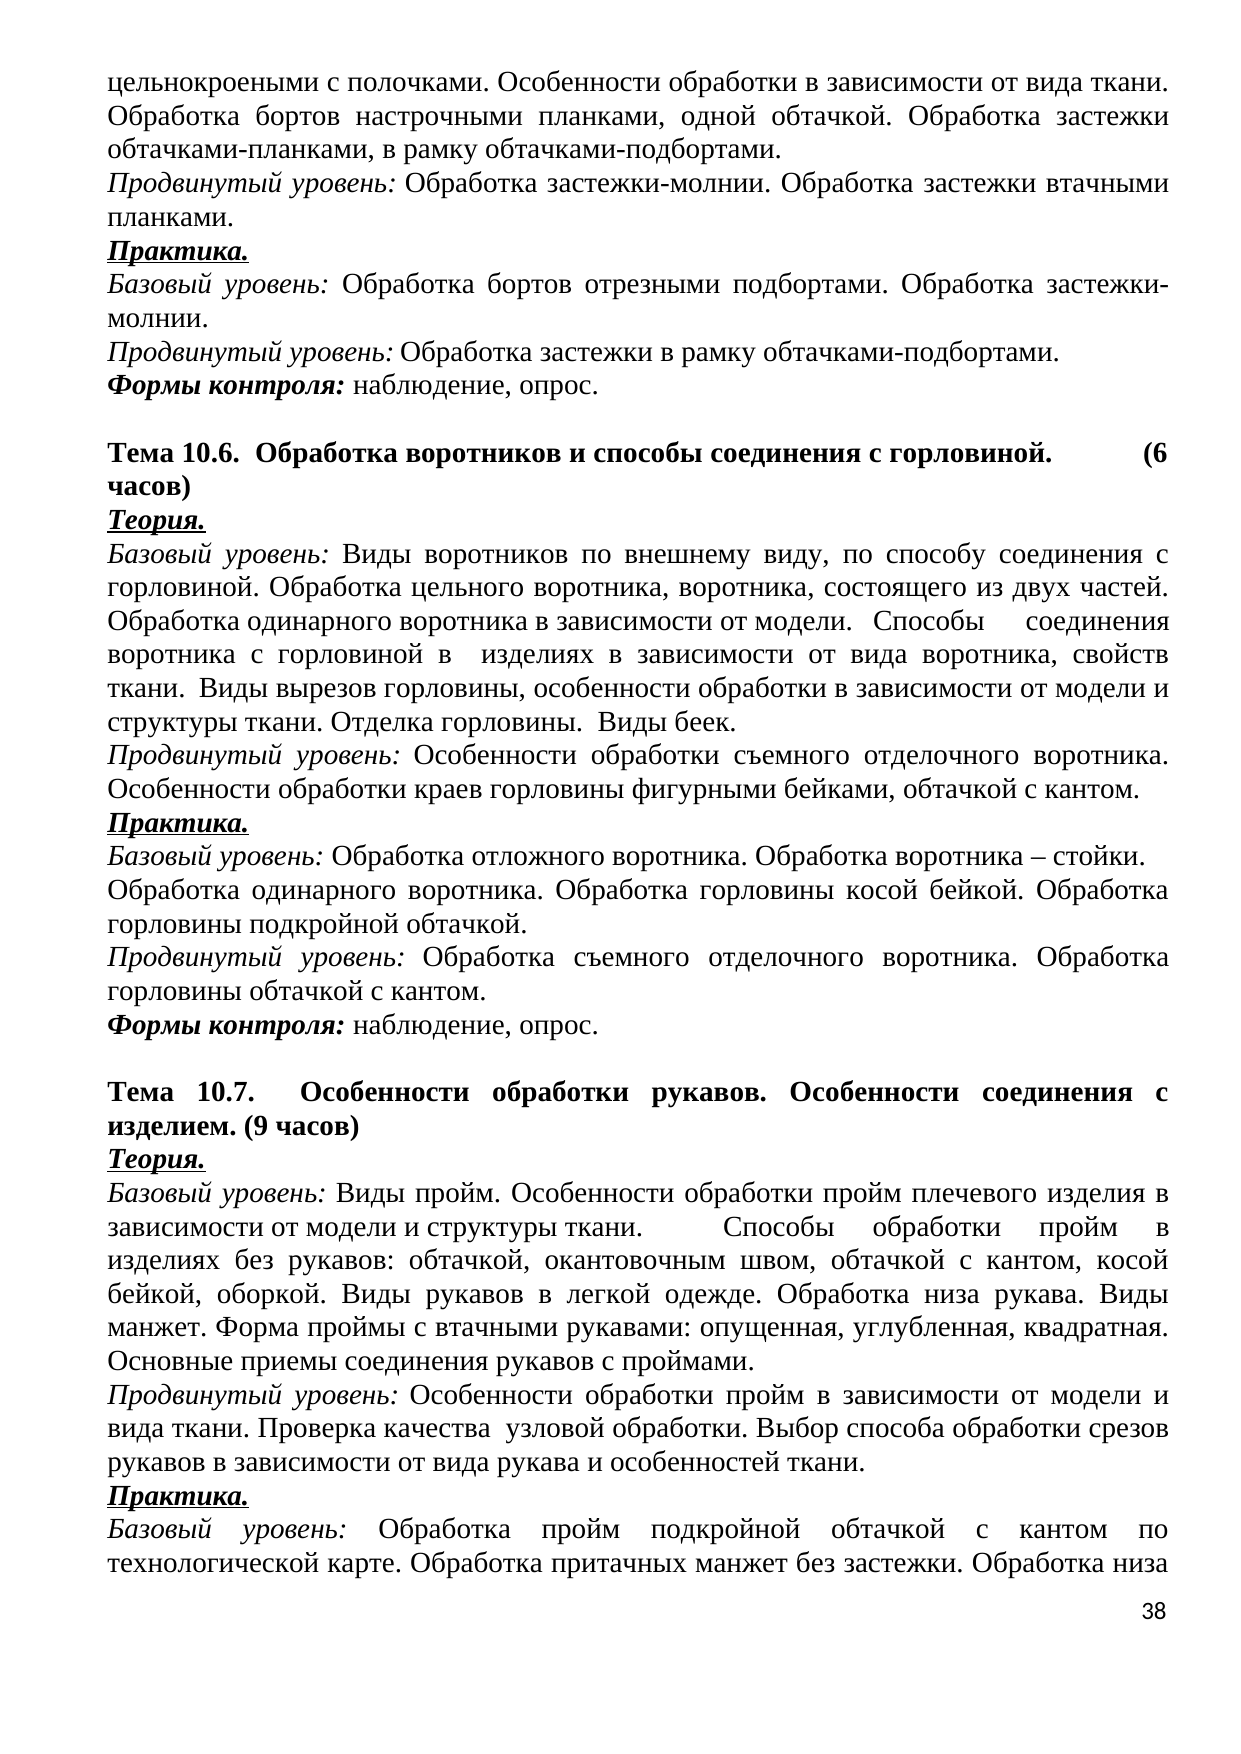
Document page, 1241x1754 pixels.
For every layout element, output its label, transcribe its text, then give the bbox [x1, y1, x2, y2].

text Формы контроля: наблюдение, опрос. [107, 1007, 1170, 1040]
text Базовый уровень: Виды пройм. Особенности обработки пройм плечевого изделия в зависимости от модели и структуры ткани. Способы обработки пройм в изделиях без рукавов: обтачкой, окантовочным швом, обтачкой с кантом, косой бейкой, оборкой. Виды рукавов в легкой одежде. Обработка низа рукава. Виды манжет. Форма проймы с втачными рукавами: опущенная, углубленная, квадратная. Основные приемы соединения рукавов с проймами. [107, 1175, 1170, 1377]
text Практика. [107, 233, 1170, 266]
text Практика. [107, 805, 1170, 838]
text Тема 10.6. Обработка воротников и способы соединения с горловиной. (6 часов) [107, 435, 1170, 502]
text Продвинутый уровень: Обработка застежки в рамку обтачками-подбортами. [107, 334, 1170, 367]
text Базовый уровень: Обработка отложного воротника. Обработка воротника – стойки. [107, 838, 1170, 872]
text Теория. [107, 502, 1170, 536]
text Продвинутый уровень: Особенности обработки пройм в зависимости от модели и вида ткани. Проверка качества узловой обработки. Выбор способа обработки срезов рукавов в зависимости от вида рукава и особенностей ткани. [107, 1377, 1170, 1477]
text Продвинутый уровень: Обработка застежки-молнии. Обработка застежки втачными планками. [107, 165, 1170, 232]
text Тема 10.7. Особенности обработки рукавов. Особенности соединения с изделием. (9 часов) [107, 1074, 1170, 1141]
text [107, 1511, 1170, 1578]
text Формы контроля: наблюдение, опрос. [107, 367, 1170, 401]
text Практика. [107, 1478, 1170, 1511]
text Базовый уровень: Виды воротников по внешнему виду, по способу соединения с горловиной. Обработка цельного воротника, воротника, состоящего из двух частей. Обработка одинарного воротника в зависимости от модели. Способы соединения воротника с горловиной в изделиях в зависимости от вида воротника, свойств ткани. Виды вырезов горловины, особенности обработки в зависимости от модели и структуры ткани. Отделка горловины. Виды беек. [107, 536, 1170, 737]
text Обработка одинарного воротника. Обработка горловины косой бейкой. Обработка горловины подкройной обтачкой. [107, 872, 1170, 939]
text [107, 64, 1170, 165]
text Базовый уровень: Обработка бортов отрезными подбортами. Обработка застежки-молнии. [107, 266, 1170, 333]
text Теория. [107, 1142, 1170, 1175]
text Продвинутый уровень: Обработка съемного отделочного воротника. Обработка горловины обтачкой с кантом. [107, 939, 1170, 1007]
text Продвинутый уровень: Особенности обработки съемного отделочного воротника. Особенности обработки краев горловины фигурными бейками, обтачкой с кантом. [107, 737, 1170, 804]
